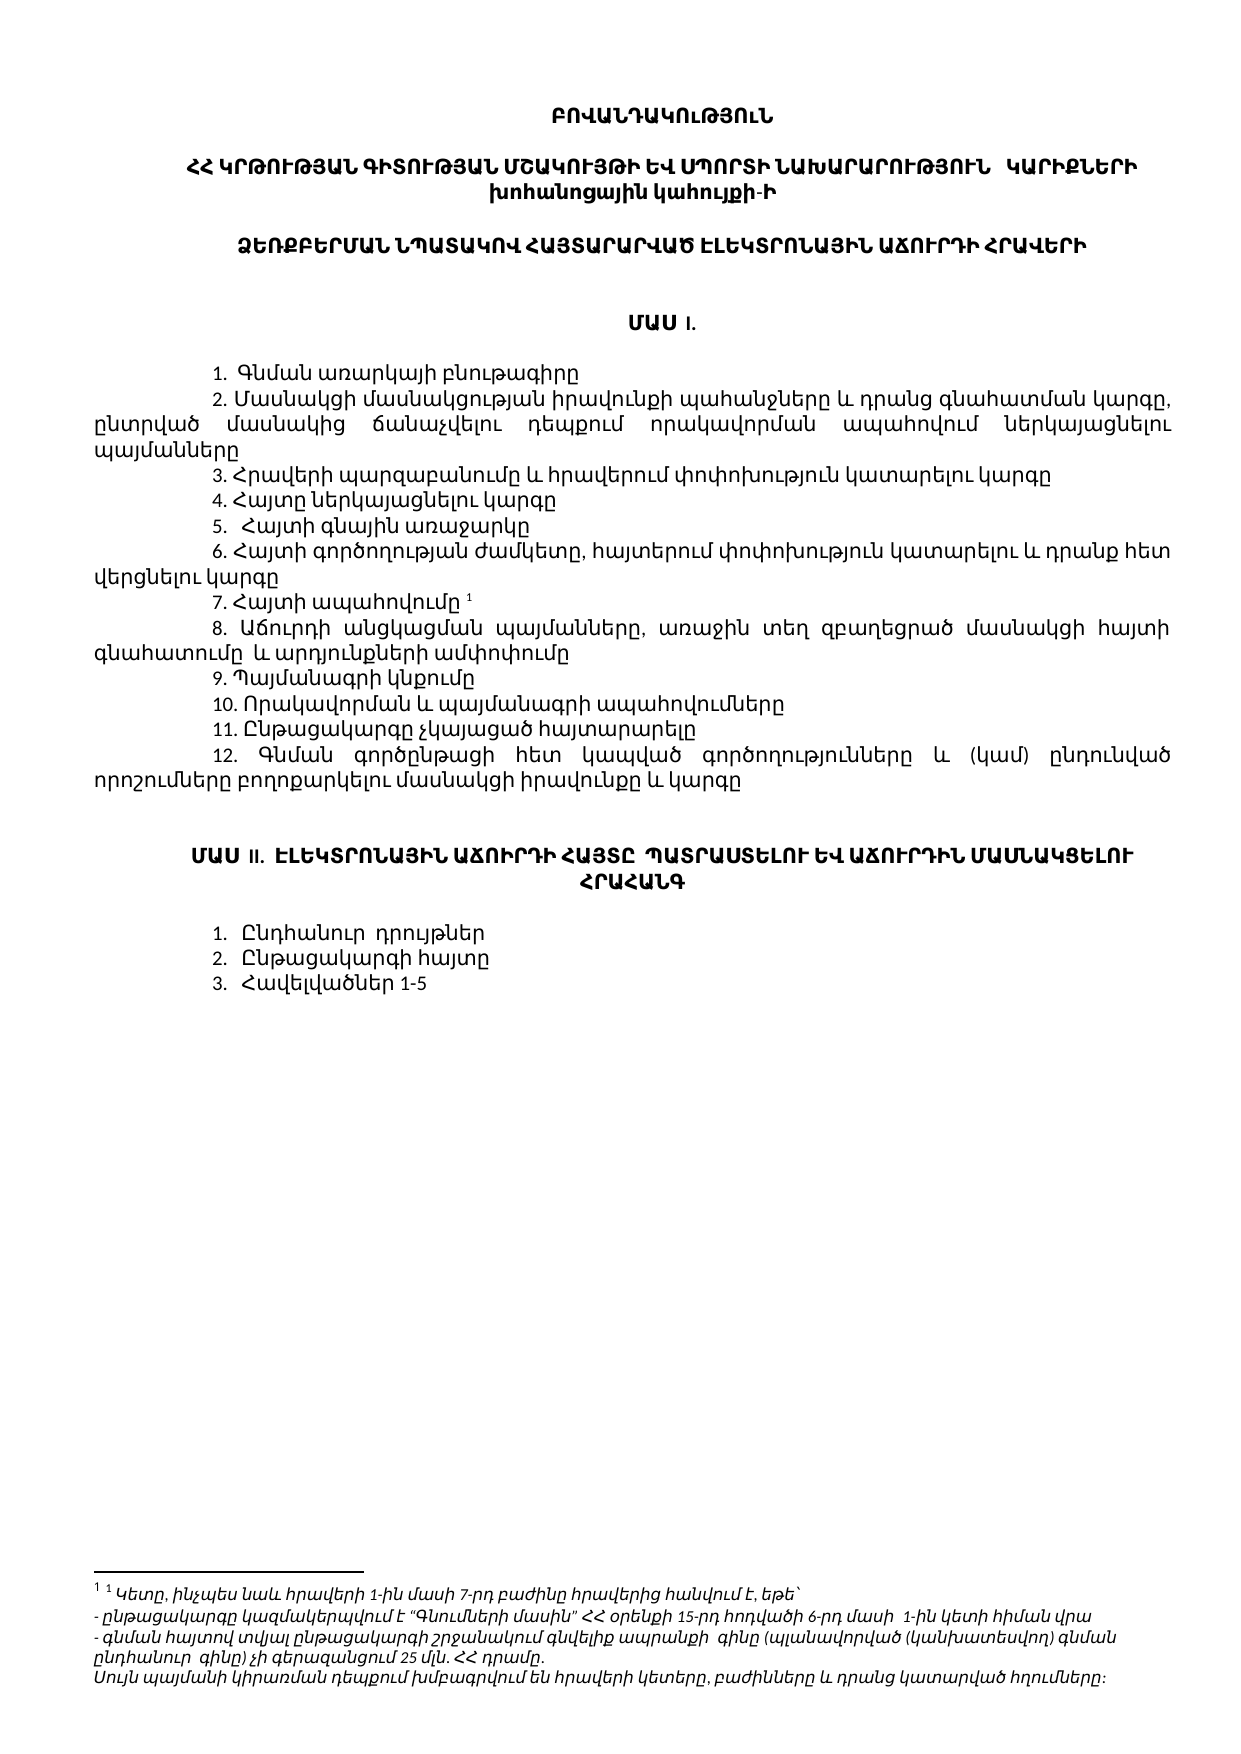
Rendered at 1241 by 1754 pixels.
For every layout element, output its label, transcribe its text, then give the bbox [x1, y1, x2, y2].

text 1. Ընդհանուր դրույթներ [94, 920, 1171, 945]
text 9. Պայմանագրի կնքումը [94, 666, 1171, 691]
text 4. Հայտը ներկայացնելու կարգը [94, 488, 1171, 513]
text ՀՀ ԿՐԹՈՒԹՅԱՆ ԳԻՏՈՒԹՅԱՆ ՄՇԱԿՈՒՅԹԻ ԵՎ ՍՊՈՐՏԻ ՆԱԽԱՐԱՐՈՒԹՅՈՒՆ ԿԱՐԻՔՆԵՐԻ խոհանոցային կահույքի-Ի [94, 154, 1171, 205]
text 2. Ընթացակարգի հայտը [94, 945, 1171, 971]
text 7. Հայտի ապահովումը 1 [94, 589, 1171, 615]
text 5. Հայտի գնային առաջարկը [94, 513, 1171, 538]
text ՄԱՍ I. [94, 310, 1171, 335]
text ՄԱՍ II. ԷԼԵԿՏՐՈՆԱՅԻՆ ԱՃՈԻՐԴԻ ՀԱՅՏԸ ՊԱՏՐԱՍՏԵԼՈՒ ԵՎ ԱՃՈՒՐԴԻՆ ՄԱՍՆԱԿՑԵԼՈՒ ՀՐԱՀԱՆԳ [94, 843, 1171, 894]
text 2. Մասնակցի մասնակցության իրավունքի պահանջները և դրանց գնահատման կարգը, ընտրված մասնակից ճանաչվելու դեպքում որակավորման ապահովում ներկայացնելու պայմանները [94, 386, 1171, 462]
text 8. Աճուրդի անցկացման պայմանները, առաջին տեղ զբաղեցրած մասնակցի հայտի գնահատումը և արդյունքների ամփոփումը [94, 615, 1171, 666]
text 12. Գնման գործընթացի հետ կապված գործողությունները և (կամ) ընդունված որոշումները բողոքարկելու մասնակցի իրավունքը և կարգը [94, 742, 1171, 793]
text 10. Որակավորման և պայմանագրի ապահովումները [94, 691, 1171, 716]
text 11. Ընթացակարգը չկայացած հայտարարելը [94, 716, 1171, 742]
text 1. Գնման առարկայի բնութագիրը [94, 361, 1171, 386]
text 3. Հրավերի պարզաբանումը և հրավերում փոփոխություն կատարելու կարգը [94, 462, 1171, 488]
text 3. Հավելվածներ 1-5 [94, 971, 1171, 996]
text ՁԵՌՔԲԵՐՄԱՆ ՆՊԱՏԱԿՈՎ ՀԱՅՏԱՐԱՐՎԱԾ ԷԼԵԿՏՐՈՆԱՅԻՆ ԱՃՈՒՐԴԻ ՀՐԱՎԵՐԻ [94, 233, 1171, 259]
text 6. Հայտի գործողության ժամկետը, հայտերում փոփոխություն կատարելու և դրանք հետ վերցնելու կարգը [94, 538, 1171, 589]
text ԲՈՎԱՆԴԱԿՈւԹՅՈւՆ [94, 103, 1171, 128]
